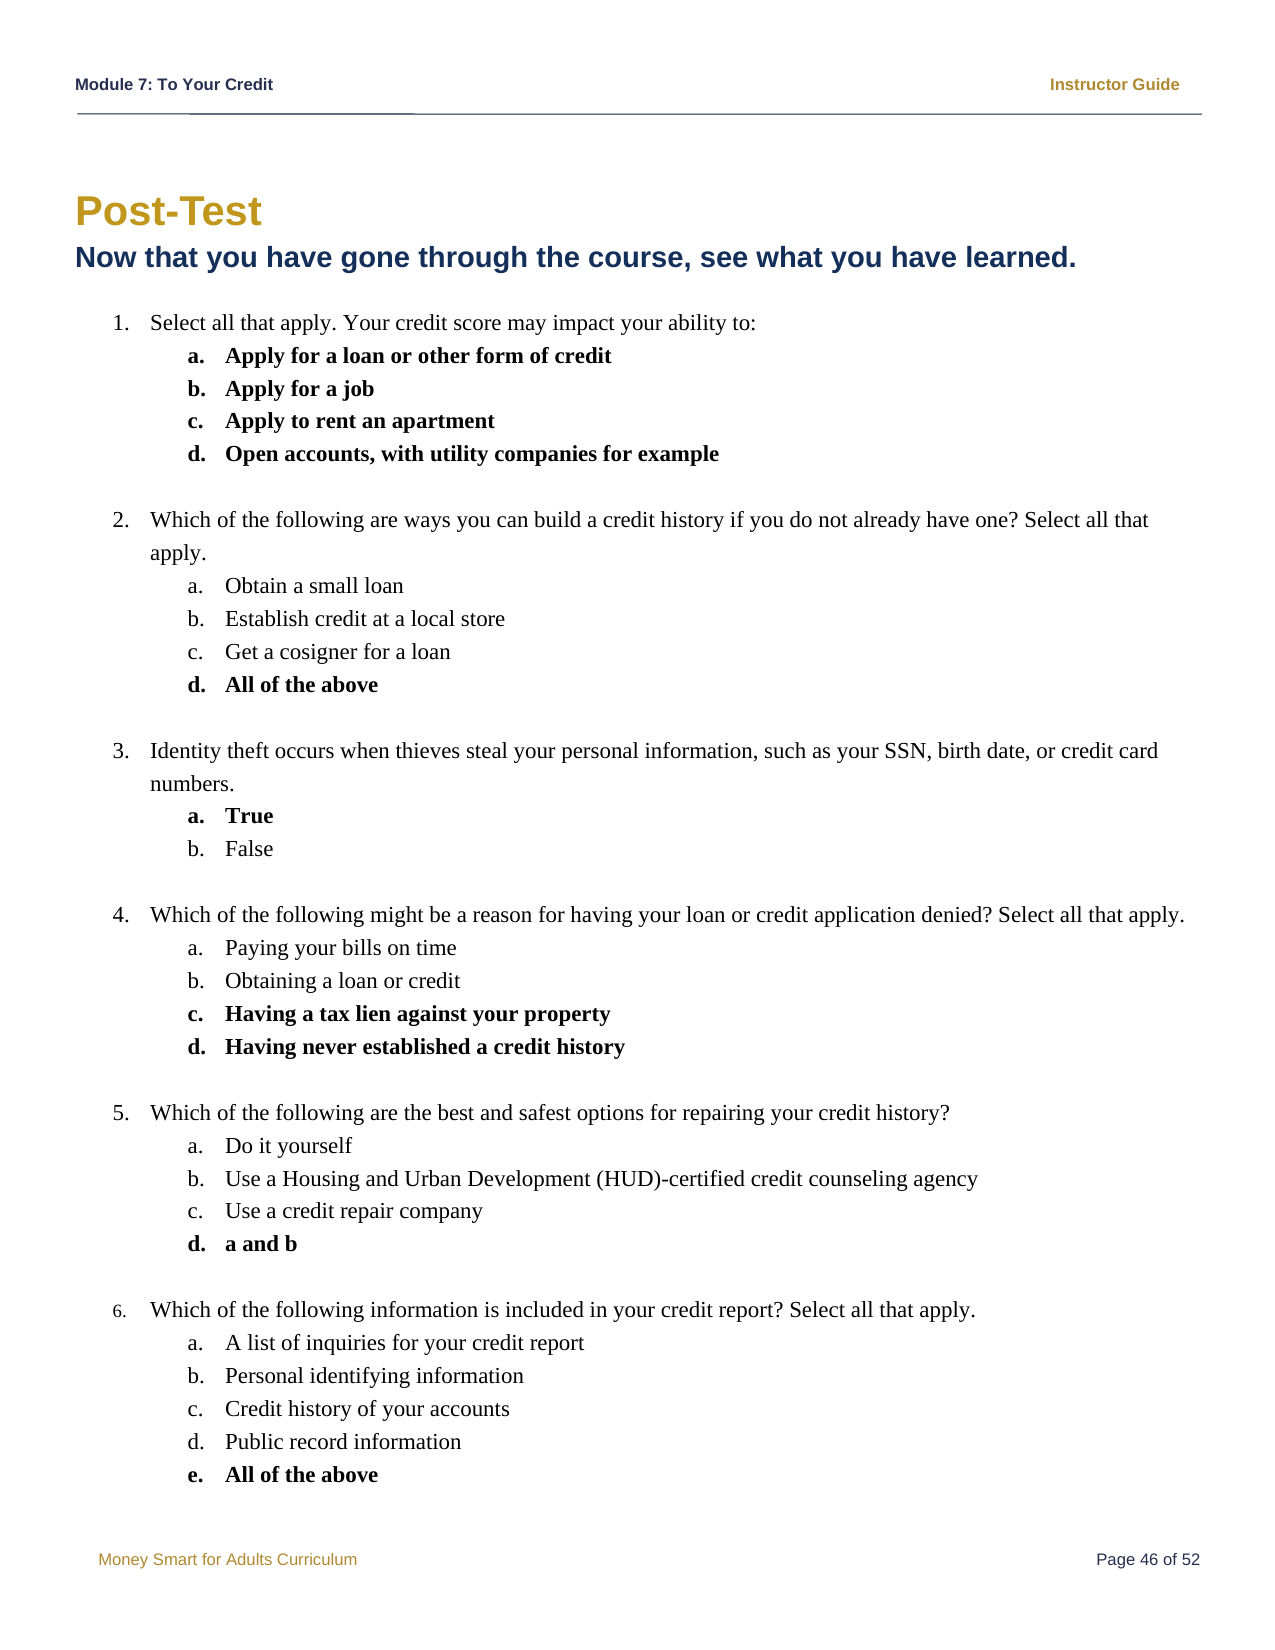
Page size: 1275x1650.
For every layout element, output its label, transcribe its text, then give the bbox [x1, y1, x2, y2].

list Credit history of your accounts [187, 1395, 1200, 1421]
list Use a Housing and Urban Development (HUD)-certified credit counseling agency [187, 1164, 1200, 1191]
list Apply to rent an apartment [187, 407, 1200, 434]
list Open accounts, with utility companies for example [187, 440, 1200, 467]
list Obtain a small loan [187, 572, 1200, 598]
list Apply for a loan or other form of credit [187, 342, 1200, 368]
list Personal identifying information [187, 1362, 1200, 1388]
subtitle Now that you have gone through the course, see what you have learned. [75, 240, 1200, 274]
list Do it yourself [187, 1132, 1200, 1158]
list Obtaining a loan or credit [187, 967, 1200, 993]
list A list of inquiries for your credit report [187, 1329, 1200, 1356]
list a and b [187, 1230, 1200, 1257]
subtitle Post-Test [75, 186, 1200, 234]
list False [187, 835, 1200, 862]
list All of the above [187, 671, 1200, 697]
list Which of the following might be a reason for having your loan or credit application denied? Select all that apply. [112, 901, 1200, 928]
list Paying your bills on time [187, 934, 1200, 961]
list Which of the following are ways you can build a credit history if you do not already have one? Select all that apply. [112, 506, 1200, 566]
list Which of the following are the best and safest options for repairing your credit history? [112, 1099, 1200, 1125]
list Use a credit repair company [187, 1197, 1200, 1224]
list Apply for a job [187, 374, 1200, 401]
list Public record information [187, 1428, 1200, 1454]
list Identity theft occurs when thieves steal your personal information, such as your SSN, birth date, or credit card numbers. [112, 737, 1200, 796]
list All of the above [187, 1461, 1200, 1487]
list True [187, 802, 1200, 829]
list Select all that apply. Your credit score may impact your ability to: [112, 309, 1200, 335]
list Which of the following information is included in your credit report? Select all that apply. [112, 1296, 1200, 1323]
list Having never established a credit history [187, 1033, 1200, 1059]
list Having a tax lien against your property [187, 1000, 1200, 1026]
list Establish credit at a local store [187, 605, 1200, 631]
list Get a cosigner for a loan [187, 638, 1200, 664]
